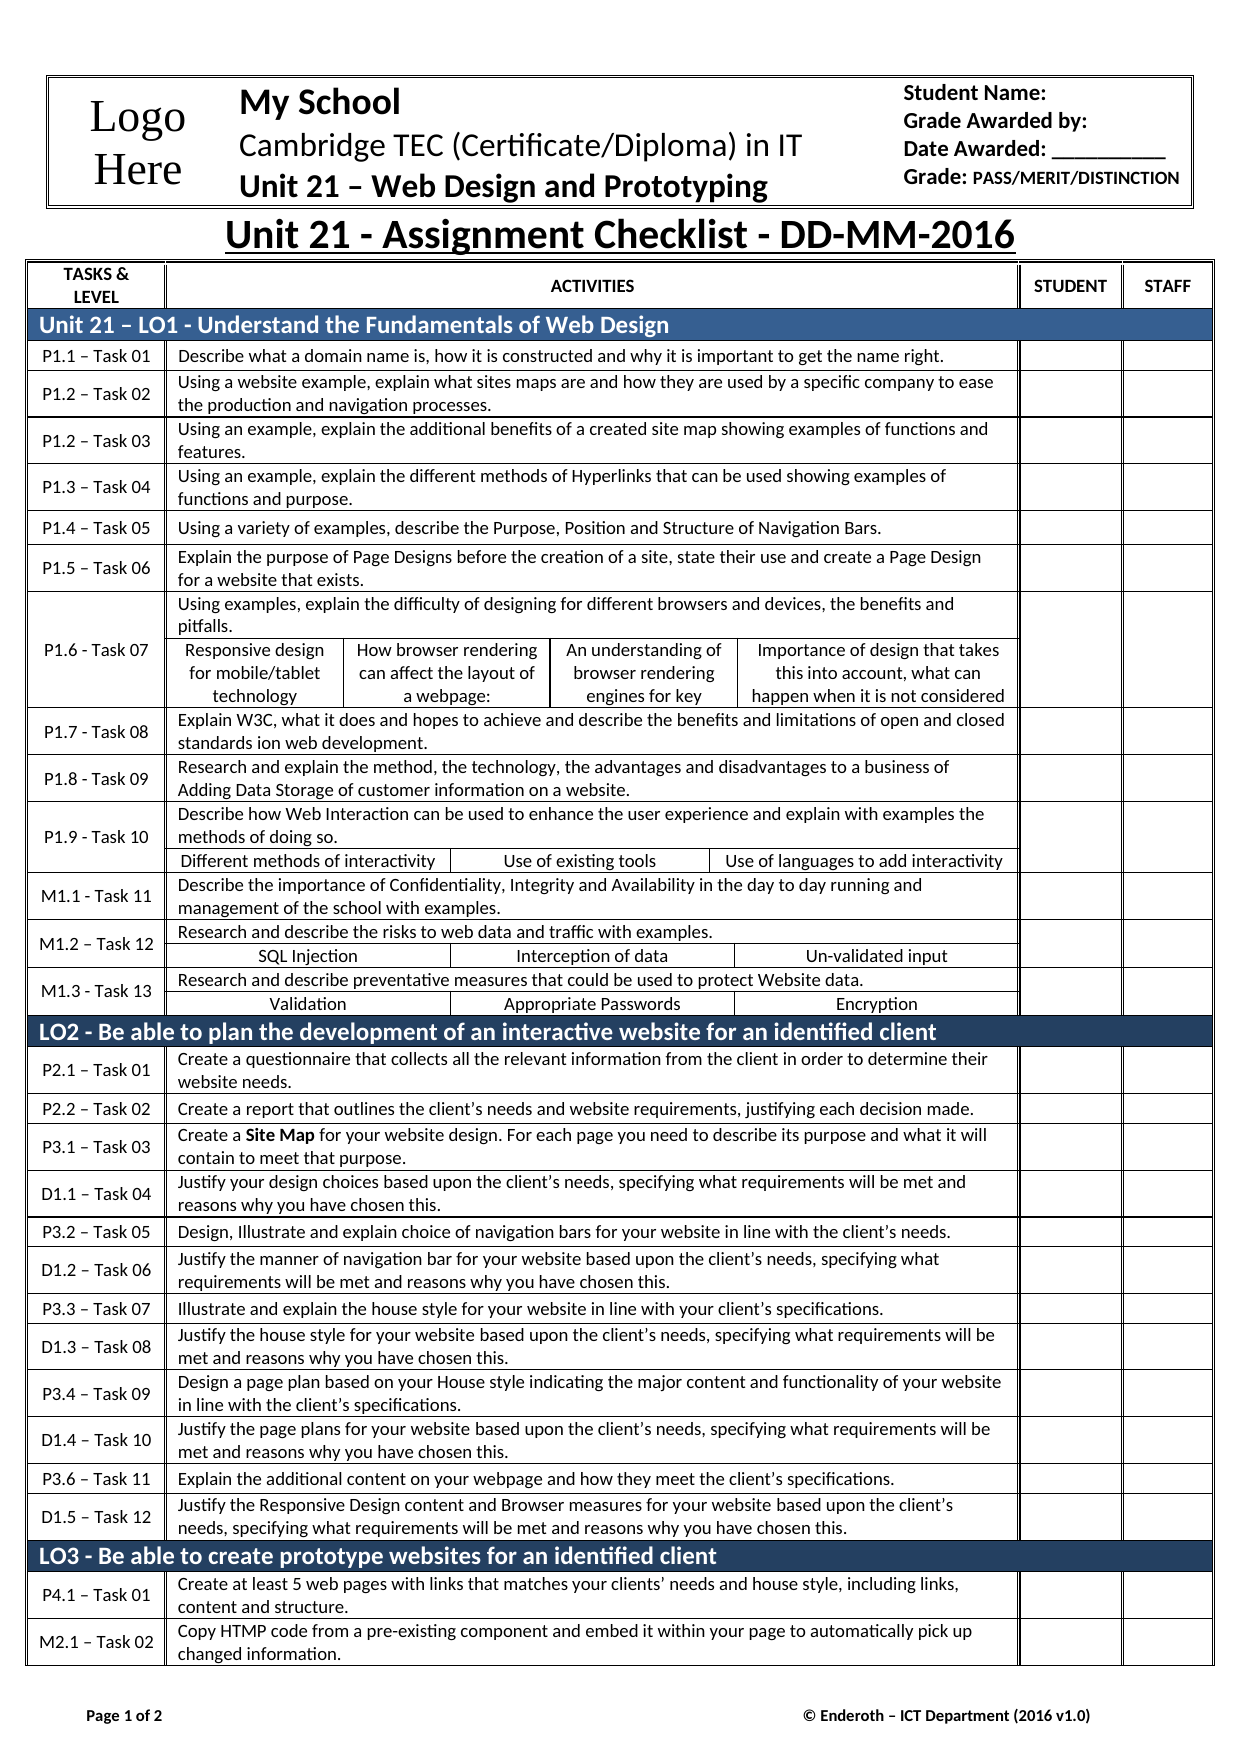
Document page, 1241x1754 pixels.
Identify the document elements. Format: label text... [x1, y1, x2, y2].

table_cell [1021, 464, 1121, 510]
table_cell P2.1 – Task 01 [28, 1047, 164, 1093]
table_cell [1124, 873, 1212, 919]
table_cell [1021, 341, 1121, 369]
table_cell [1021, 371, 1121, 416]
table_cell Create a questionnaire that collects all the relevant information from the client in order to determine their website needs. [167, 1047, 1017, 1093]
table_cell P1.1 – Task 01 [28, 341, 164, 369]
table_cell Create a Site Map for your website design. For each page you need to describe its purpose and what it will contain to meet that purpose. [167, 1124, 1017, 1169]
table_cell [1124, 920, 1212, 967]
table_cell Explain the purpose of Page Designs before the creation of a site, state their use and create a Page Design for a website that exists. [167, 545, 1017, 591]
table_cell [1124, 1047, 1212, 1093]
table_header STAFF [1122, 262, 1212, 308]
table_cell P1.9 - Task 10 [28, 802, 164, 872]
table_cell Describe how Web Interaction can be used to enhance the user experience and explain with examples the methods of doing so. [167, 802, 1017, 848]
table_cell Encryption [735, 992, 1017, 1014]
table_cell P1.5 – Task 06 [28, 545, 164, 591]
table_cell An understanding of browser rendering engines for key [551, 639, 737, 707]
table_cell [1021, 545, 1121, 591]
table_cell [1124, 1094, 1212, 1123]
table_header TASKS & LEVEL [27, 260, 166, 308]
table_cell LO3 - Be able to create prototype websites for an identified client [28, 1541, 1212, 1571]
table_cell Using examples, explain the difficulty of designing for different browsers and devices, the benefits and pitfalls. [167, 592, 1017, 637]
table_cell [1021, 1572, 1121, 1618]
table_cell D1.4 – Task 10 [28, 1417, 164, 1463]
table_cell [1021, 708, 1121, 754]
table_header STUDENT [1019, 263, 1122, 308]
table_cell Create at least 5 web pages with links that matches your clients’ needs and house style, including links, content and structure. [167, 1572, 1017, 1618]
table_cell [1124, 1494, 1212, 1539]
table_cell Use of existing tools [451, 849, 709, 872]
table_cell [1021, 1171, 1121, 1216]
table_cell P4.1 – Task 01 [28, 1572, 164, 1618]
table_cell P3.1 – Task 03 [28, 1124, 164, 1169]
table_cell Un-validated input [735, 944, 1017, 967]
table_cell [1021, 873, 1121, 919]
table_cell [1021, 418, 1121, 463]
table_cell Appropriate Passwords [451, 992, 734, 1014]
table_cell [1124, 755, 1212, 801]
table_cell LO2 - Be able to plan the development of an interactive website for an identified client [28, 1016, 1212, 1046]
table_cell [1124, 341, 1212, 369]
table_cell P1.4 – Task 05 [28, 511, 164, 544]
table_cell P3.3 – Task 07 [28, 1294, 164, 1322]
subtitle Unit 21 - Assignment Checklist - DD-MM-2016 [75, 209, 1165, 259]
table_cell P1.2 – Task 02 [28, 371, 164, 416]
table_cell D1.3 – Task 08 [28, 1324, 164, 1369]
table_cell P1.7 - Task 08 [28, 708, 164, 754]
table_cell Create a report that outlines the client’s needs and website requirements, justifying each decision made. [167, 1094, 1017, 1123]
table_cell Illustrate and explain the house style for your website in line with your client’s specifications. [167, 1294, 1017, 1322]
table_cell [1021, 1324, 1121, 1369]
table_cell Using an example, explain the different methods of Hyperlinks that can be used showing examples of functions and purpose. [167, 464, 1017, 510]
table_cell P1.8 - Task 09 [28, 755, 164, 801]
table_cell Justify the manner of navigation bar for your website based upon the client’s needs, specifying what requirements will be met and reasons why you have chosen this. [167, 1247, 1017, 1293]
table_cell [1021, 755, 1121, 801]
table_cell D1.5 – Task 12 [28, 1494, 164, 1539]
table_cell [1021, 1047, 1121, 1093]
table_cell SQL Injection [167, 944, 450, 967]
table_cell Research and describe the risks to web data and traffic with examples. [167, 920, 1017, 943]
table_cell Unit 21 – LO1 - Understand the Fundamentals of Web Design [28, 309, 1212, 340]
table_cell Using a website example, explain what sites maps are and how they are used by a specific company to ease the production and navigation processes. [167, 371, 1017, 416]
table_cell How browser rendering can affect the layout of a webpage: [344, 639, 549, 707]
table_cell P3.4 – Task 09 [28, 1370, 164, 1416]
table_header Student Name: Grade Awarded by: Date Awarded: __________ Grade: PASS/MERIT/DISTINCTION [892, 78, 1191, 205]
table_cell P2.2 – Task 02 [28, 1094, 164, 1123]
table_cell [1124, 371, 1212, 416]
table_cell [1021, 592, 1121, 707]
table_cell [1124, 464, 1212, 510]
table_cell Describe what a domain name is, how it is constructed and why it is important to get the name right. [167, 341, 1017, 369]
table_cell Justify your design choices based upon the client’s needs, specifying what requirements will be met and reasons why you have chosen this. [167, 1171, 1017, 1216]
table_cell Using an example, explain the additional benefits of a created site map showing examples of functions and features. [167, 418, 1017, 463]
table_cell [1124, 1619, 1212, 1665]
table_cell [1124, 592, 1212, 707]
table_cell [1124, 1464, 1212, 1493]
table_cell Importance of design that takes this into account, what can happen when it is not considered [738, 639, 1017, 707]
table_cell P1.3 – Task 04 [28, 464, 164, 510]
table_header Logo Here [49, 78, 228, 205]
table_cell [1021, 511, 1121, 544]
table_cell [1124, 418, 1212, 463]
table_cell Research and explain the method, the technology, the advantages and disadvantages to a business of Adding Data Storage of customer information on a website. [167, 755, 1017, 801]
table_cell Design, Illustrate and explain choice of navigation bars for your website in line with the client’s needs. [167, 1218, 1017, 1246]
table_cell Research and describe preventative measures that could be used to protect Website data. [167, 968, 1017, 991]
table_cell [1124, 545, 1212, 591]
table_cell Design a page plan based on your House style indicating the major content and functionality of your website in line with the client’s specifications. [167, 1370, 1017, 1416]
table_cell [1124, 1218, 1212, 1246]
table_header My School Cambridge TEC (Certificate/Diploma) in IT Unit 21 – Web Design and Prototyping [228, 78, 892, 205]
table_cell Justify the house style for your website based upon the client’s needs, specifying what requirements will be met and reasons why you have chosen this. [167, 1324, 1017, 1369]
table_cell [1124, 802, 1212, 872]
table_cell M1.3 - Task 13 [28, 968, 164, 1014]
table_cell [1124, 968, 1212, 1014]
table_cell Explain the additional content on your webpage and how they meet the client’s specifications. [167, 1464, 1017, 1493]
table_cell [1124, 1247, 1212, 1293]
table_cell [1021, 1370, 1121, 1416]
table_cell Copy HTMP code from a pre-existing component and embed it within your page to automatically pick up changed information. [167, 1619, 1017, 1665]
table_cell D1.1 – Task 04 [28, 1171, 164, 1216]
table_cell [1021, 1124, 1121, 1169]
table_cell [1021, 1417, 1121, 1463]
table_cell [1124, 708, 1212, 754]
table_cell D1.2 – Task 06 [28, 1247, 164, 1293]
table_cell [1124, 1417, 1212, 1463]
table_cell M2.1 – Task 02 [28, 1619, 164, 1665]
table_cell Responsive design for mobile/tablet technology [167, 639, 343, 707]
table_cell [1124, 511, 1212, 544]
table_cell [1021, 802, 1121, 872]
table_cell Justify the Responsive Design content and Browser measures for your website based upon the client’s needs, specifying what requirements will be met and reasons why you have chosen this. [167, 1494, 1017, 1539]
table_header ACTIVITIES [166, 260, 1019, 308]
table_cell M1.2 – Task 12 [28, 920, 164, 967]
table_cell Use of languages to add interactivity [710, 849, 1017, 872]
table_cell Interception of data [451, 944, 734, 967]
table_cell [1021, 1218, 1121, 1246]
table_cell P1.6 - Task 07 [28, 592, 164, 707]
table_cell P1.2 – Task 03 [28, 418, 164, 463]
table_cell Different methods of interactivity [167, 849, 450, 872]
table_cell Justify the page plans for your website based upon the client’s needs, specifying what requirements will be met and reasons why you have chosen this. [167, 1417, 1017, 1463]
table_cell [1021, 1619, 1121, 1665]
table_cell Describe the importance of Confidentiality, Integrity and Availability in the day to day running and management of the school with examples. [167, 873, 1017, 919]
table_cell [1124, 1324, 1212, 1369]
table_cell [1021, 1494, 1121, 1539]
table_cell P3.2 – Task 05 [28, 1218, 164, 1246]
table_cell [1124, 1294, 1212, 1322]
table_cell [1124, 1370, 1212, 1416]
table_cell M1.1 - Task 11 [28, 873, 164, 919]
table_cell [1021, 1094, 1121, 1123]
table_cell [1124, 1171, 1212, 1216]
table_cell [1021, 1464, 1121, 1493]
table_cell Using a variety of examples, describe the Purpose, Position and Structure of Navigation Bars. [167, 511, 1017, 544]
table_cell [1021, 920, 1121, 967]
table_cell Explain W3C, what it does and hopes to achieve and describe the benefits and limitations of open and closed standards ion web development. [167, 708, 1017, 754]
table_cell [1124, 1124, 1212, 1169]
table_cell Validation [167, 992, 450, 1014]
table_cell [1021, 1247, 1121, 1293]
table_cell [1021, 968, 1121, 1014]
table_cell [1124, 1572, 1212, 1618]
table_cell P3.6 – Task 11 [28, 1464, 164, 1493]
table_cell [1021, 1294, 1121, 1322]
